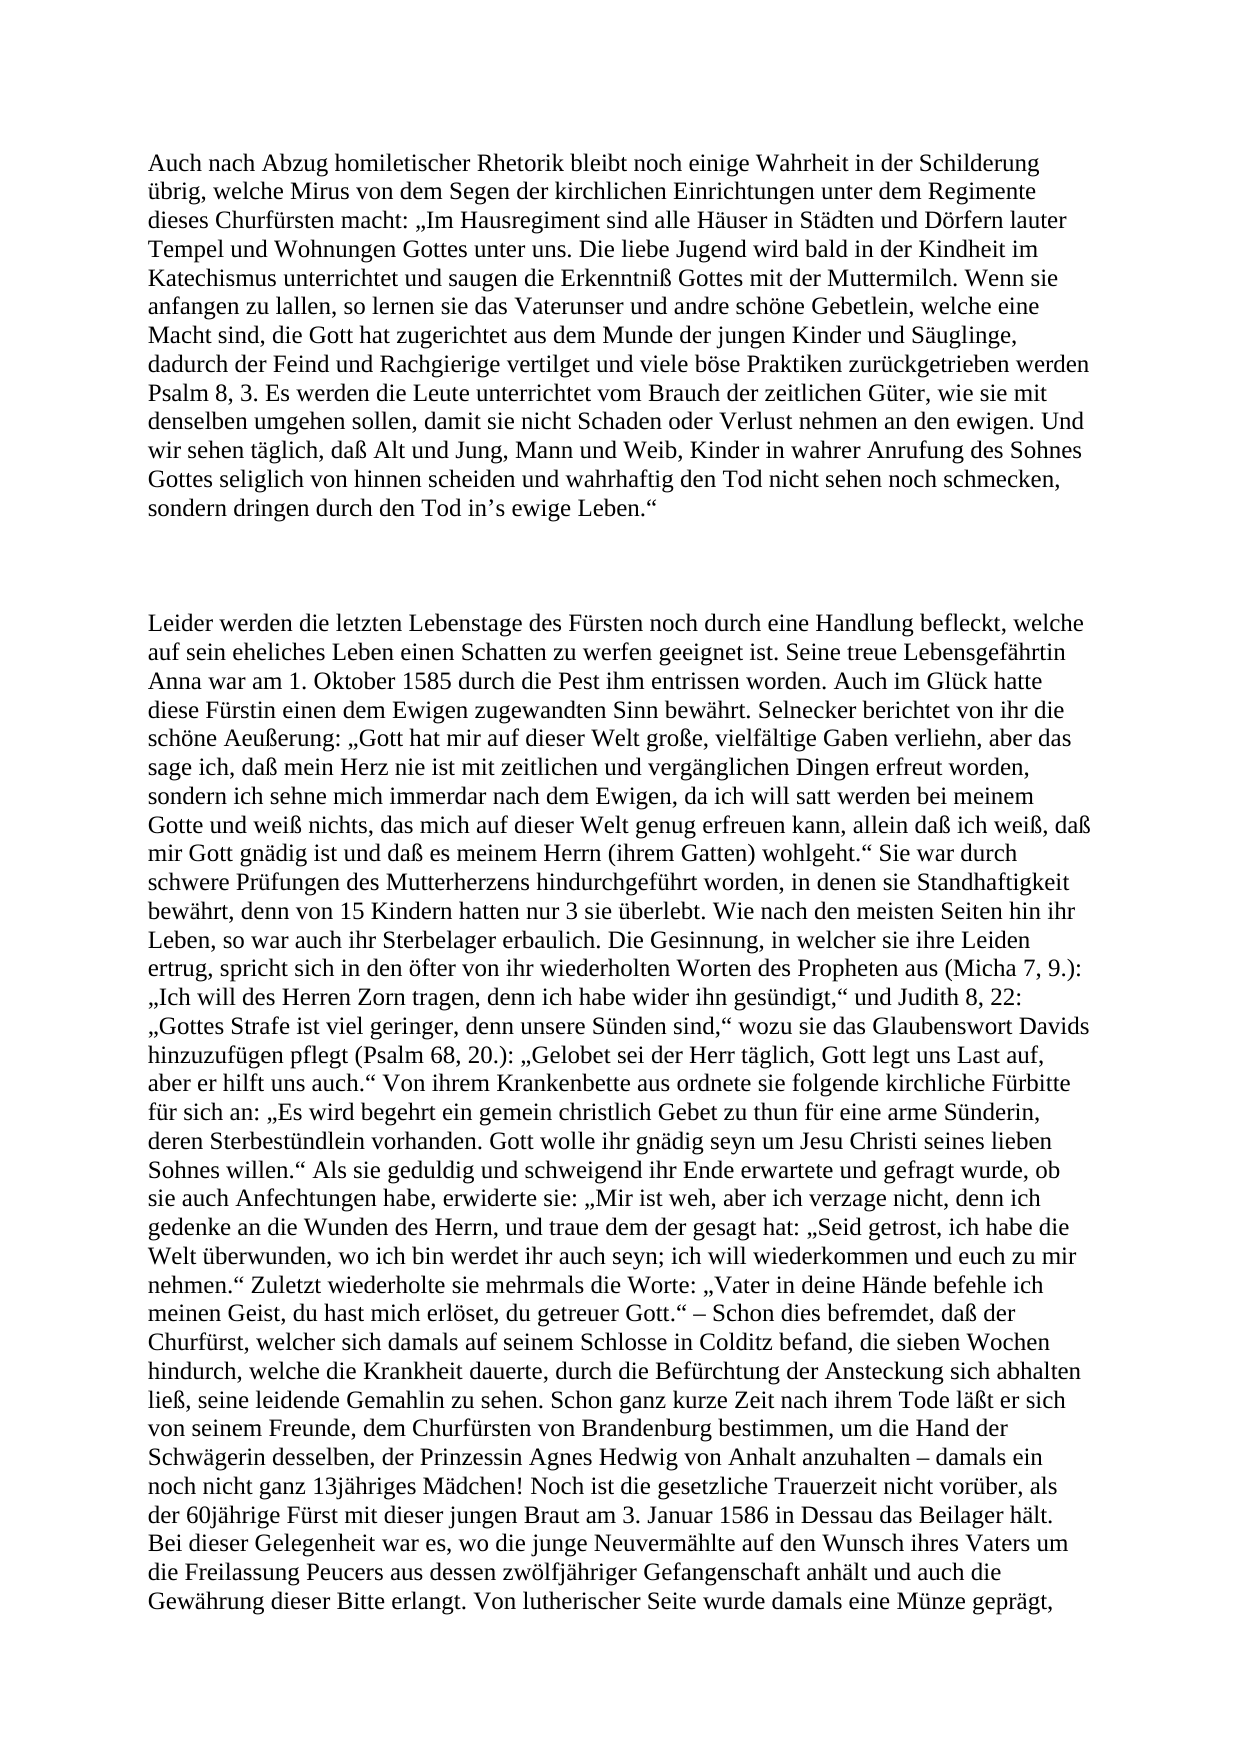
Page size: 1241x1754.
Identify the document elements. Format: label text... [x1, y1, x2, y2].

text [148, 608, 1093, 1615]
text Auch nach Abzug homiletischer Rhetorik bleibt noch einige Wahrheit in der Schilderung übrig, welche Mirus von dem Segen der kirchlichen Einrichtungen unter dem Regimente dieses Churfürsten macht: „Im Hausregiment sind alle Häuser in Städten und Dörfern lauter Tempel und Wohnungen Gottes unter uns. Die liebe Jugend wird bald in der Kindheit im Katechismus unterrichtet und saugen die Erkenntniß Gottes mit der Muttermilch. Wenn sie anfangen zu lallen, so lernen sie das Vaterunser und andre schöne Gebetlein, welche eine Macht sind, die Gott hat zugerichtet aus dem Munde der jungen Kinder und Säuglinge, dadurch der Feind und Rachgierige vertilget und viele böse Praktiken zurückgetrieben werden Psalm 8, 3. Es werden die Leute unterrichtet vom Brauch der zeitlichen Güter, wie sie mit denselben umgehen sollen, damit sie nicht Schaden oder Verlust nehmen an den ewigen. Und wir sehen täglich, daß Alt und Jung, Mann und Weib, Kinder in wahrer Anrufung des Sohnes Gottes seliglich von hinnen scheiden und wahrhaftig den Tod nicht sehen noch schmecken, sondern dringen durch den Tod in’s ewige Leben.“ [148, 148, 1093, 521]
